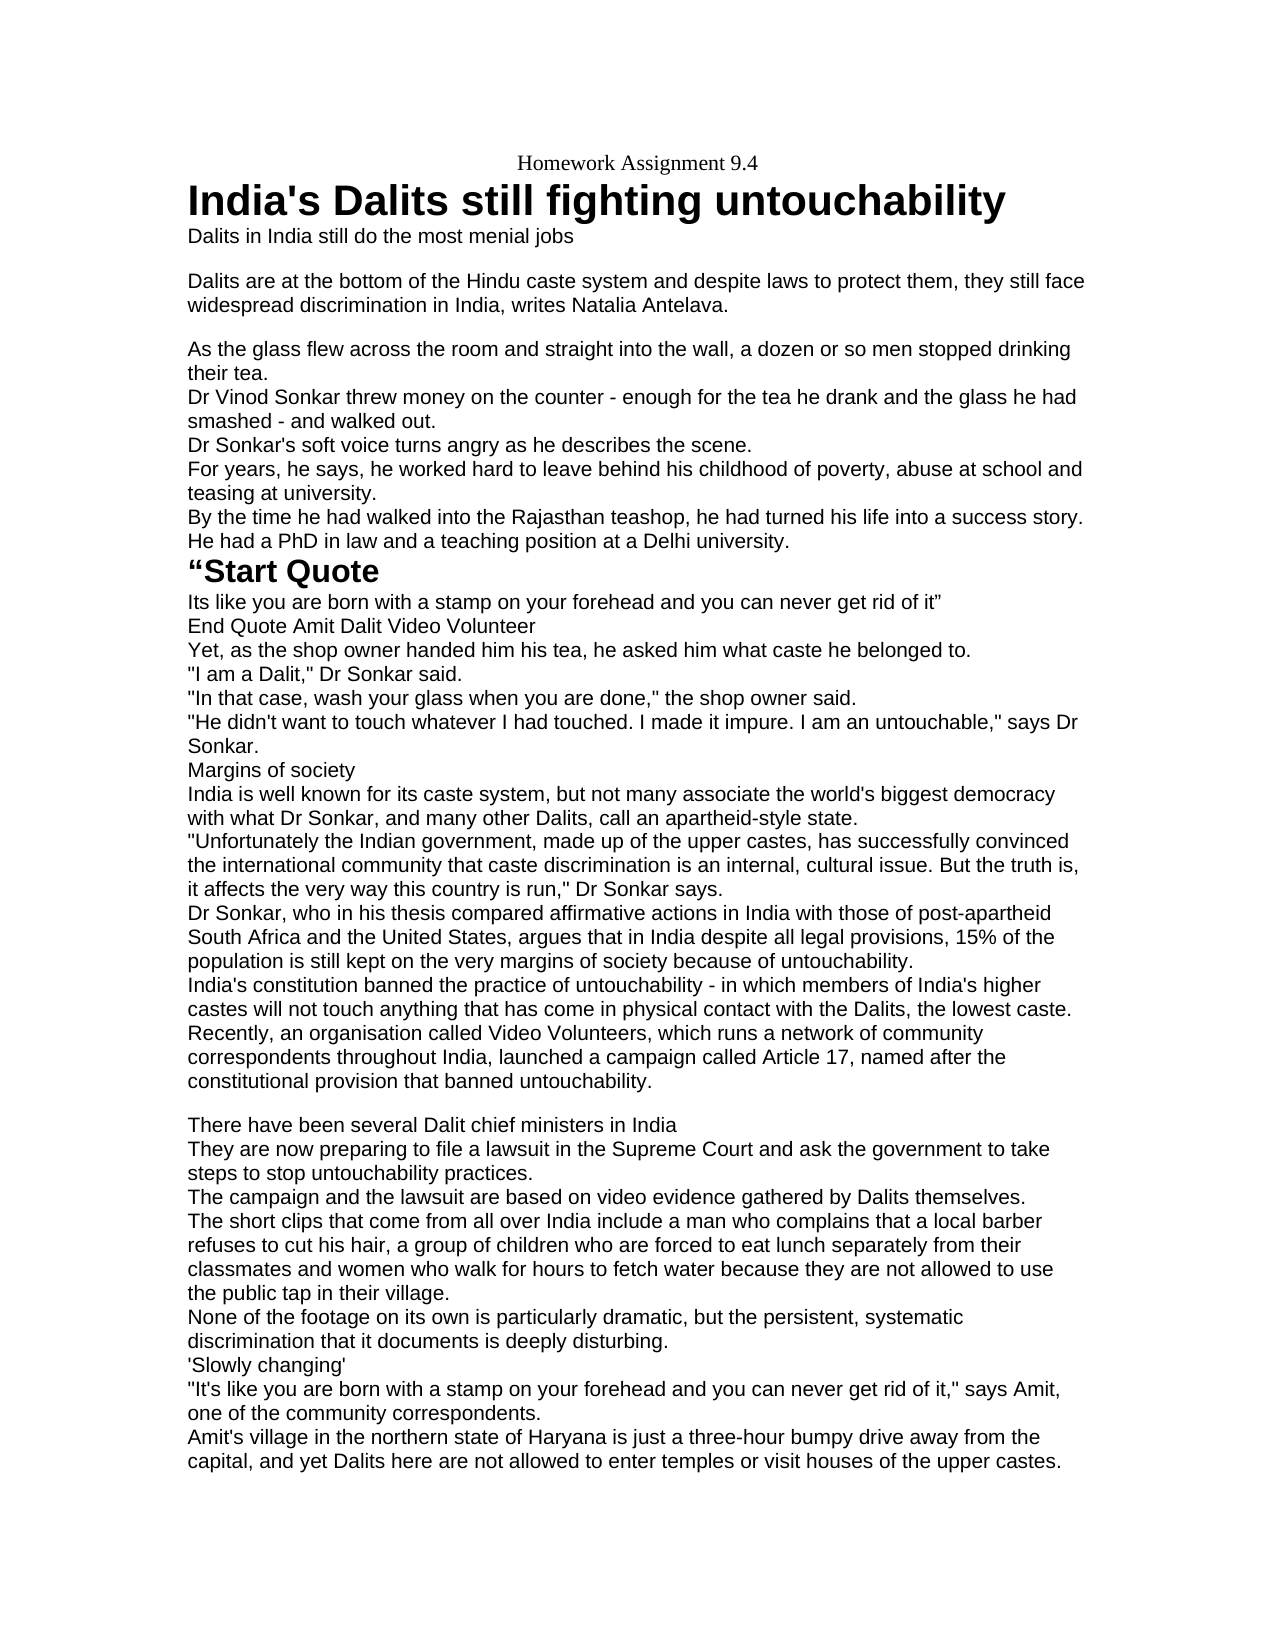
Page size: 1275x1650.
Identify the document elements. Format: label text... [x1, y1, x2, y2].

text Dalits are at the bottom of the Hindu caste system and despite laws to protect them, they still face widespread discrimination in India, writes Natalia Antelava. [187, 269, 1087, 317]
text India is well known for its caste system, but not many associate the world's biggest democracy with what Dr Sonkar, and many other Dalits, call an apartheid-style state. [187, 781, 1087, 829]
text Amit's village in the northern state of Haryana is just a three-hour bumpy drive away from the capital, and yet Dalits here are not allowed to enter temples or visit houses of the upper castes. [187, 1425, 1087, 1473]
text Margins of society [187, 757, 1087, 781]
text 'Slowly changing' [187, 1353, 1087, 1377]
text Dalits in India still do the most menial jobs [187, 224, 1087, 248]
text For years, he says, he worked hard to leave behind his childhood of poverty, abuse at school and teasing at university. [187, 457, 1087, 505]
text They are now preparing to file a lawsuit in the Supreme Court and ask the government to take steps to stop untouchability practices. [187, 1137, 1087, 1185]
text None of the footage on its own is particularly dramatic, but the persistent, systematic discrimination that it documents is deeply disturbing. [187, 1305, 1087, 1353]
text The campaign and the lawsuit are based on video evidence gathered by Dalits themselves. [187, 1185, 1087, 1209]
text Its like you are born with a stamp on your forehead and you can never get rid of it” [187, 590, 1087, 614]
text Dr Vinod Sonkar threw money on the counter - enough for the tea he drank and the glass he had smashed - and walked out. [187, 385, 1087, 433]
text As the glass flew across the room and straight into the wall, a dozen or so men stopped drinking their tea. [187, 337, 1087, 385]
text "I am a Dalit," Dr Sonkar said. [187, 662, 1087, 686]
text Dr Sonkar, who in his thesis compared affirmative actions in India with those of post-apartheid South Africa and the United States, argues that in India despite all legal provisions, 15% of the population is still kept on the very margins of society because of untouchability. [187, 901, 1087, 973]
text India's constitution banned the practice of untouchability - in which members of India's higher castes will not touch anything that has come in physical contact with the Dalits, the lowest caste. [187, 973, 1087, 1021]
text There have been several Dalit chief ministers in India [187, 1113, 1087, 1137]
text Recently, an organisation called Video Volunteers, which runs a network of community correspondents throughout India, launched a campaign called Article 17, named after the constitutional provision that banned untouchability. [187, 1021, 1087, 1093]
text Yet, as the shop owner handed him his tea, he asked him what caste he belonged to. [187, 638, 1087, 662]
text "He didn't want to touch whatever I had touched. I made it impure. I am an untouchable," says Dr Sonkar. [187, 709, 1087, 757]
text He had a PhD in law and a teaching position at a Delhi university. [187, 529, 1087, 553]
text The short clips that come from all over India include a man who complains that a local barber refuses to cut his hair, a group of children who are forced to eat lunch separately from their classmates and women who walk for hours to fetch water because they are not allowed to use the public tap in their village. [187, 1209, 1087, 1305]
text "Unfortunately the Indian government, made up of the upper castes, has successfully convinced the international community that caste discrimination is an internal, cultural issue. But the truth is, it affects the very way this country is run," Dr Sonkar says. [187, 829, 1087, 901]
text Homework Assignment 9.4 [187, 150, 1087, 175]
text By the time he had walked into the Rajasthan teashop, he had turned his life into a success story. [187, 505, 1087, 529]
text "In that case, wash your glass when you are done," the shop owner said. [187, 686, 1087, 709]
text "It's like you are born with a stamp on your forehead and you can never get rid of it," says Amit, one of the community correspondents. [187, 1377, 1087, 1425]
text End Quote Amit Dalit Video Volunteer [187, 614, 1087, 638]
text “Start Quote [187, 553, 1087, 590]
text India's Dalits still fighting untouchability [187, 175, 1087, 224]
text Dr Sonkar's soft voice turns angry as he describes the scene. [187, 433, 1087, 457]
